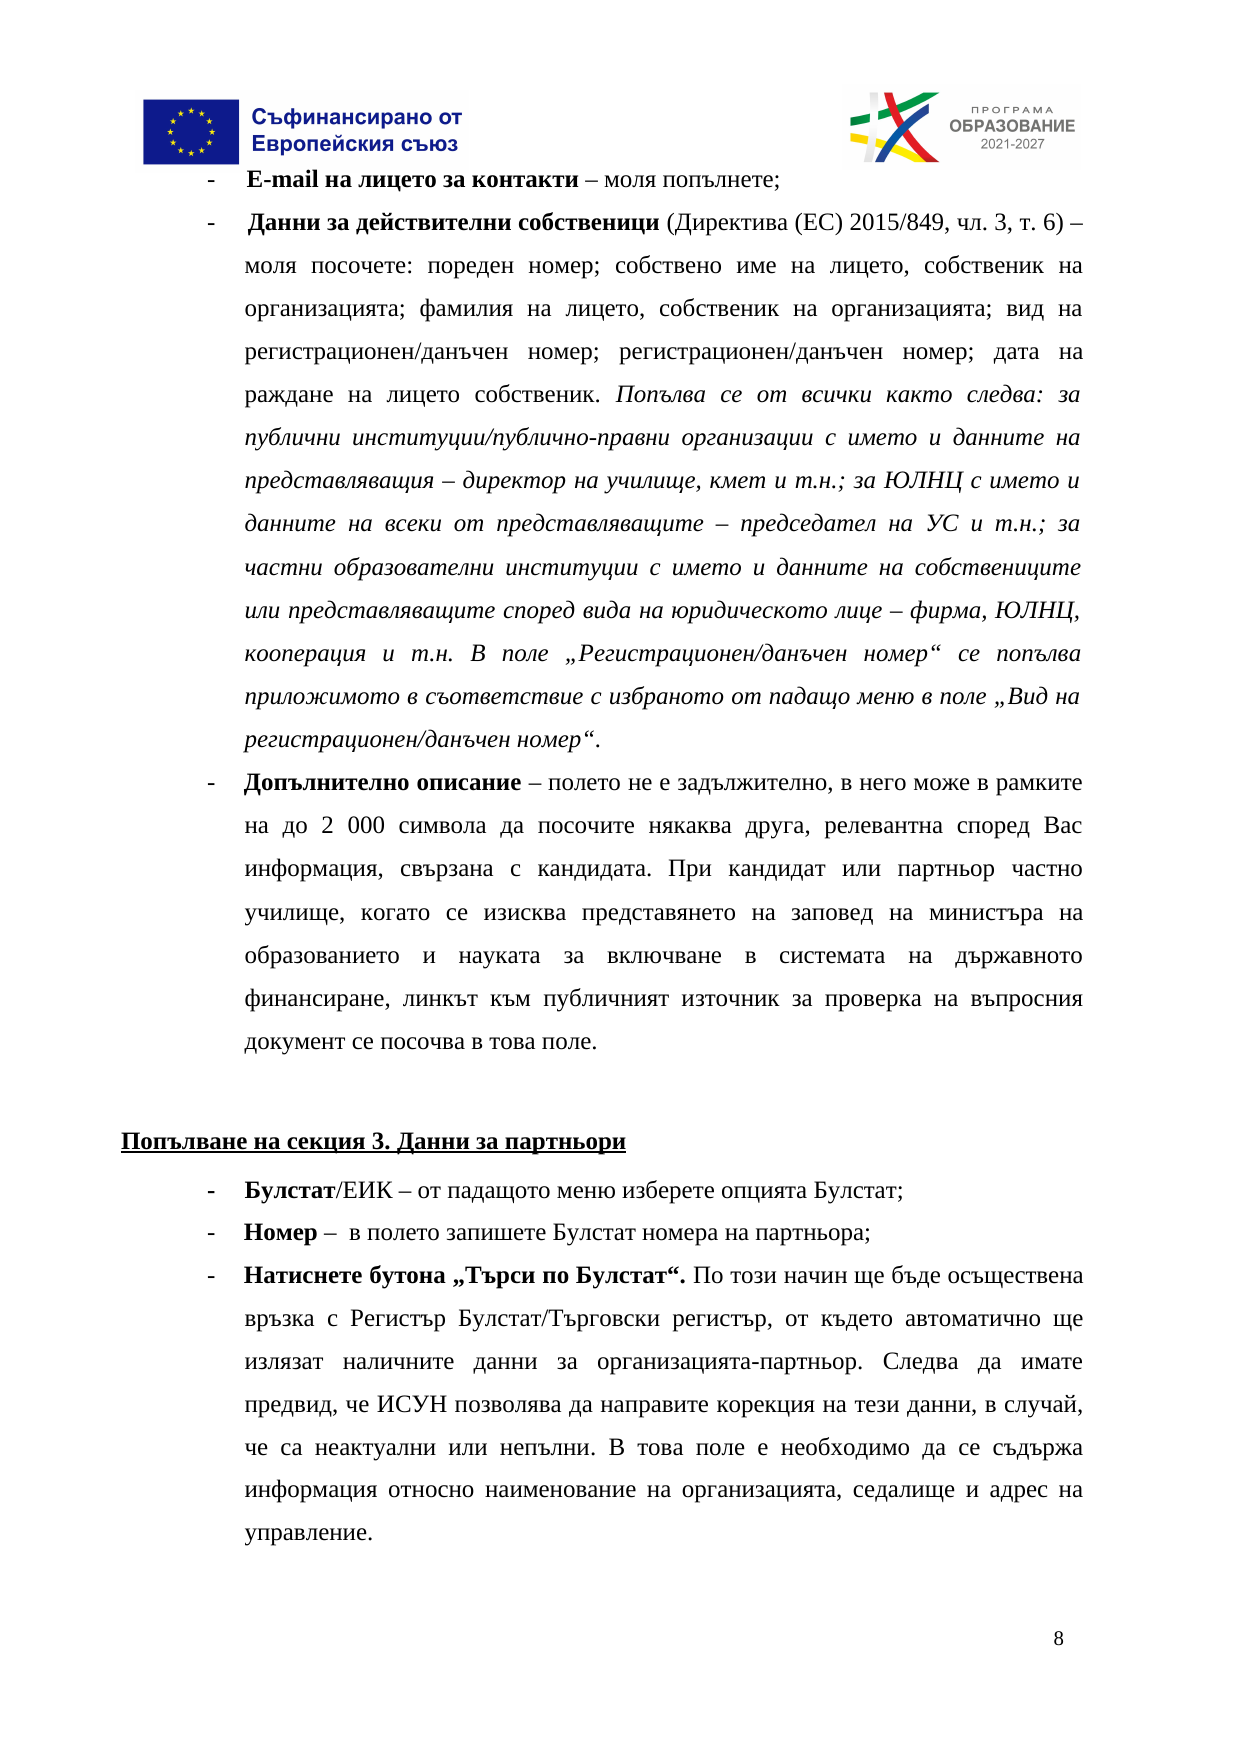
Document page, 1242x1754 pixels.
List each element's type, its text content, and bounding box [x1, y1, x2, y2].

picture [134, 90, 470, 173]
text - Допълнително описание – полето не е задължително, в него може в рамките на до 2 000 символа да посочите някаква друга, релевантна според Вас информация, свързана с кандидата. При кандидат или партньор частно училище, когато се изисква представянето на заповед на министъра на образованието и науката за включване в системата на държавното финансиране, линкът към публичният източник за проверка на въпросния документ се посочва в това поле. [207, 767, 1084, 1055]
text Попълване на секция 3. Данни за партньори [411, 1133, 1092, 1154]
text - E-mail на лицето за контакти – моля попълнете; [207, 164, 1092, 193]
list Булстат/ЕИК – от падащото меню изберете опцията Булстат; [207, 1175, 1092, 1203]
text - Данни за действителни собственици (Директива (ЕС) 2015/849, чл. 3, т. 6) – моля посочете: пореден номер; собствено име на лицето, собственик на организацията; фамилия на лицето, собственик на организацията; вид на регистрационен/данъчен номер; регистрационен/данъчен номер; дата на раждане на лицето собственик. Попълва се от всички както следва: за публични институции/публично-правни организации с името и данните на представляващия – директор на училище, кмет и т.н.; за ЮЛНЦ с името и данните на всеки от представляващите – председател на УС и т.н.; за частни образователни институции с името и данните на собствениците или представляващите според вида на юридическото лице – фирма, ЮЛНЦ, кооперация и т.н. В поле „Регистрационен/данъчен номер“ се попълва приложимото в съответствие с избраното от падащо меню в поле „Вид на регистрационен/данъчен номер“. [207, 207, 1084, 753]
text - Натиснете бутона „Търси по Булстат“. По този начин ще бъде осъществена връзка с Регистър Булстат/Търговски регистър, от където автоматично ще излязат наличните данни за организацията-партньор. Следва да имате предвид, че ИСУН позволява да направите корекция на тези данни, в случай, че са неактуални или непълни. В това поле е необходимо да се съдържа информация относно наименование на организацията, седалище и адрес на управление. [207, 1260, 1084, 1546]
text - Номер – в полето запишете Булстат номера на партньора; [207, 1217, 1084, 1246]
picture [840, 84, 1082, 169]
text Попълване на секция 3. Данни за партньори [121, 1133, 403, 1151]
